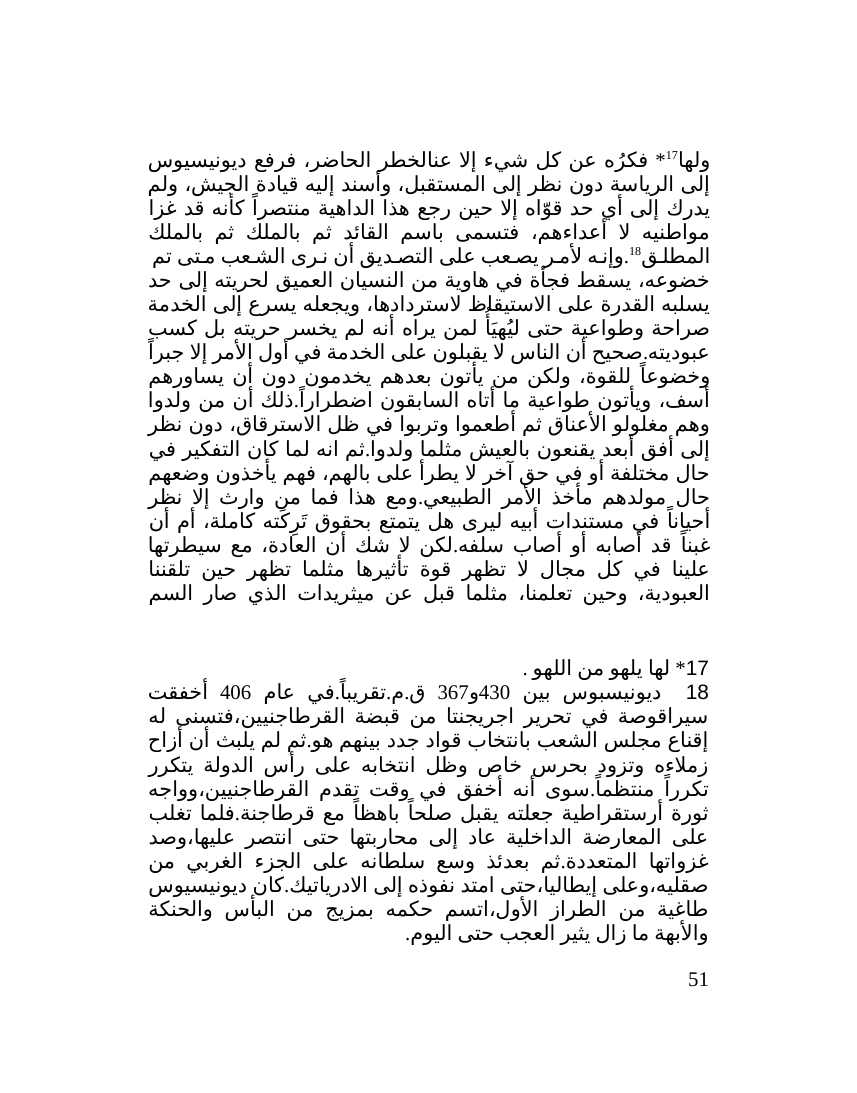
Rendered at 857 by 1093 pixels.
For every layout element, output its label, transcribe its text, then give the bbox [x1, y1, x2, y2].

text فَهَب في هذا الموضع أن الصدفة شاءت أن يولد نمط جديد من البشر، لا ألفة لهم بالعبودية ولا ولع بالحرية، ولا يعلمون ما هذه ولا تلك، بل يجهلون حتى اسميها، ثم خيروا بين الرق وبين الحياة أحراراً، فعلام يجمعون؟ لا مجال للشك في أنهم سوف يؤثرون طاعة العقل وحده على خدمة رجل ما، هذا إلا إذا كان هؤلاء القوم هم شعب* إسرائيل الذي نصب طاغياً عليه بغير إكراه ولا احتياج: وإنه لشعب لا أقرأ قصته أبداً دون أن يملكني حنق عظيم حتى لأكاد أتجرد من الإنسانية فأفرح بجميع ما نزل عليه بعدئذٍ من البلايا.ولكن طالما بقي بالإنسان أثر من الإنسان فهو يقيناً لا ينساق إلى العبودية إلا عن أحد سبيلين: إما مكرهاً وإما مخدوعاً** .مكرهاً إما بسلاح أجنبي مثل مدينتي إسبرطة وأثينا، إذ قهرتهما قوات الاسكندر، وإما بطائفة من مجتمعه، مثلما حدث في أثينا في زمن أسبق حين استولى بيسيسترانس على مقاليد الحكم.فأما الخديعة من حيث تؤدي أيضاً إلى فقدان الحرية فرجوعها إلى تغرير الغير في أكثر الاحيان عن رجوعها إلى كون الناس يخدعون أنفسهم بأنفسهم.مثال ذلك شعب سيراقوصة(عاصمة صقيلة) إذ هجم عليه الأعداء من كل جانب ولها* فكرُه عن كل شيء إلا عنالخطر الحاضر، فرفع ديونيسيوس إلى الرياسة دون نظر إلى المستقبل، وأسند إليه قيادة الجيش، ولم يدرك إلى أي حد قوّاه إلا حين رجع هذا الداهية منتصراً كأنه قد غزا مواطنيه لا أعداءهم، فتسمى باسم القائد ثم بالملك ثم بالملك المطلق.وإنه لأمر يصعب على التصديق أن نرى الشعب متى تم خضوعه، يسقط فجأة في هاوية من النسيان العميق لحريته إلى حد يسلبه القدرة على الاستيقاظ لاستردادها، ويجعله يسرع إلى الخدمة صراحة وطواعية حتى ليُهيَأُ لمن يراه أنه لم يخسر حريته بل كسب عبوديته.صحيح أن الناس لا يقبلون على الخدمة في أول الأمر إلا جبراً وخضوعاً للقوة، ولكن من يأتون بعدهم يخدمون دون أن يساورهم أسف، ويأتون طواعية ما أتاه السابقون اضطراراً.ذلك أن من ولدوا وهم مغلولو الأعناق ثم أطعموا وتربوا في ظل الاسترقاق، دون نظر إلى أفق أبعد يقنعون بالعيش مثلما ولدوا.ثم انه لما كان التفكير في حال مختلفة أو في حق آخر لا يطرأ على بالهم، فهم يأخذون وضعهم حال مولدهم مأخذ الأمر الطبيعي.ومع هذا فما من وارث إلا نظر أحياناً في مستندات أبيه ليرى هل يتمتع بحقوق تَرِكَته كاملة، أم أن غبناً قد أصابه أو أصاب سلفه.لكن لا شك أن العادة، مع سيطرتها علينا في كل مجال لا تظهر قوة تأثيرها مثلما تظهر حين تلقننا العبودية، وحين تعلمنا، مثلما قبل عن ميثريدات الذي صار السم عنده شراباً مألوفاً، كيف نجرع سم الاسترقاق دون الشعور بمرارته.لا جدال في أن للطبيعة نصيباً كبيراً في توجيهناحيث تشاء، وأننا نولد على ما تدخره لنا من فطرة حسنة أو سيئة، ولكن لامناص من التسليم بأن سلطانها علينا يقل عن سلطان العادة لأن الاستعداد الطبيعي مهما حسن يذهب هباء إذا لم نتعهده، في حين أن العادة تفرض علينا صَوْغَها أياً كان هذا الاستعداد.فالبذور التي تنشرها فينا الطبيعة ضئيلة واهية إلى حد لا يجعلها تحتمل أقل غذاء منافر لها، فرعايتها لا تتم بمثل السهولة التي تتبدد بها وتفنى، شأنها شأن أشجار الفاكهة: كل شجرة منها لها طبيعتها التي تؤتي بمقتضاها ثمارها إذا تركتها، ولكنها تخرج عن طبيعتها وتؤدي ثماراً غريبة غير ثمارها إذا طعّمتها.كذلك الأعشاب: كل عشب له خاصيته وطبيعته وتفرده، ولكن البرد والجو ثم التربة ويد البستاني تعين نموه كثيراً، أو تعوقه كثيراً حتى أن النبات الذي نراه في قطر لا نكاد نعرفه في قطر آخر.تخيل رجلاً رأى أهل مدينة البندقية – وهم قلة من الناس يعيشون أحراراً، حتى ليأبى أقلهم جاهاً أن يتوج ملكاً على جميعهم، ولدوا ونشأوا على ألا يعرف أي منهم مطمعاً إلا الإدلاء بأحسن النصح من أجل الحفاظ على الحرية والسهر عليها، تربوا منذ المهد وتشكلوا على ألا يمدوا أيدهم إلى سائر نِعم الأرض مجتمعة عوضاً عن ذرة من حريتهم – أقول تخيل رجلاً رأى هؤلاء القوم، ثم ذهب بعد أن غادرهم إلى أراض ينشر عليها سلطانه من لقبناه بمَلِكِ زمانه، أرض يرى فيها أناساً لا يولدون إلا لخدمته ولا يعيشون إلا لدوام قوته، ترى هل يظن أن هؤلاء وأولئك من عجينة واحدة، أم الأرجح أنه سوف يعتقد أنه قد ترك مدينة آدمية ودخل حظيرة للدواب؟ يحكى أن ليكورج(مشرع إسبرطة) قد ربى كلبين خرجا من بطن واحد ورضعا الثدي ذاته، فجعل أحدهما يسمن في المطابخ، وترك الأخر يجري في الحقول وراء أبواق الصيد.فلما أراد أن يبين لشعب لاسيدومونيا أن الناس هم ما تصنع بهم تربيتهم جاء بالكلبين وسط السوق، ووضع بينهم حساء وأرنباً، فإذا أحدهما يجري وراء الطبق والأخر وراء الأرنب.فقال ليكورج: ومع هذا فهما أخوان ! هكذا نجح بفضل قوانينه ودستوره في أن ينشئ سكان لاسيدومونيا تنشئة، جعلت كلا منهم يفضل الموت ألف ميتة على أن يختار لنفسه سيداً آخر سوى القانون والعقل. [148, 148, 710, 605]
